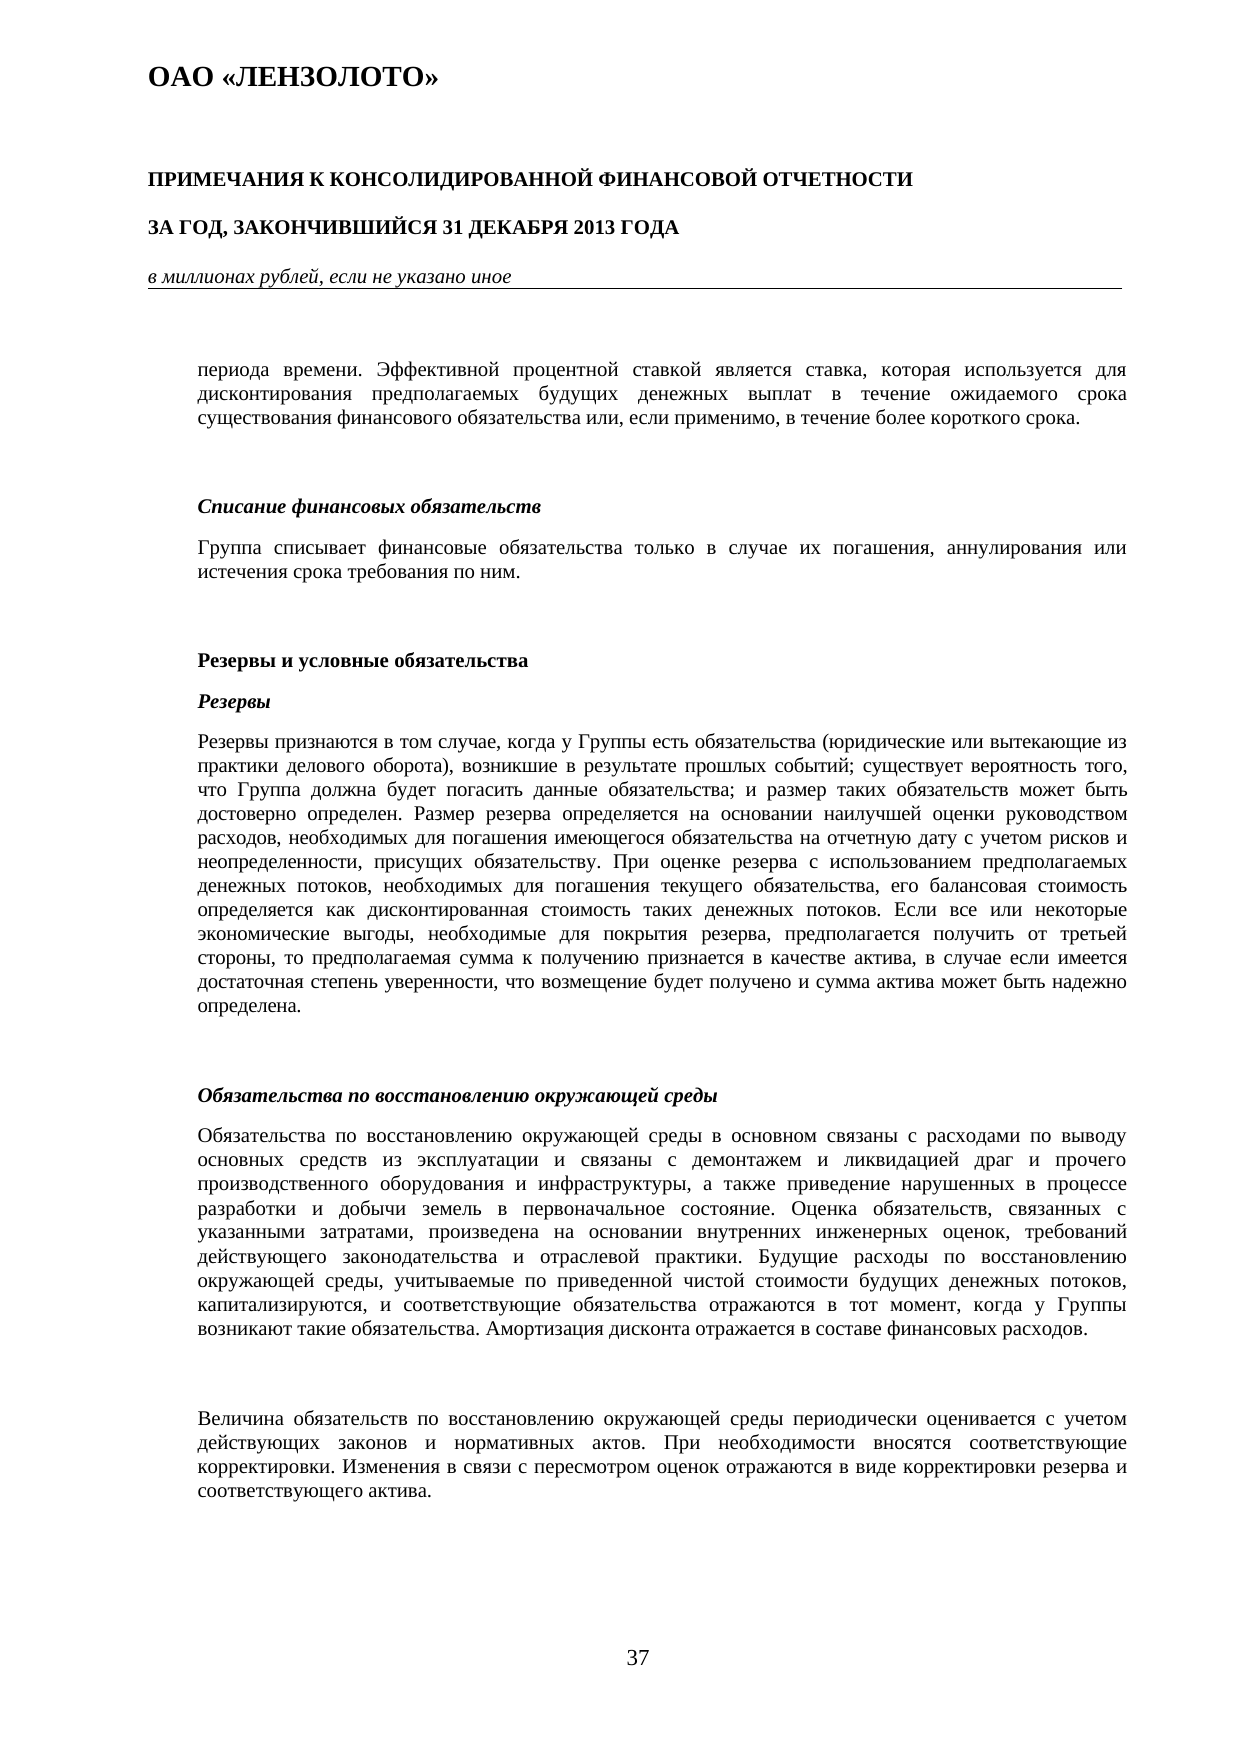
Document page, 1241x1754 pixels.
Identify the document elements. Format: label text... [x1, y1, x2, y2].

subtitle Резервы [197, 688, 1128, 713]
text Величина обязательств по восстановлению окружающей среды периодически оценивается с учетом действующих законов и нормативных актов. При необходимости вносятся соответствующие корректировки. Изменения в связи с пересмотром оценок отражаются в виде корректировки резерва и соответствующего актива. [197, 1406, 1128, 1502]
subtitle Резервы и условные обязательства [197, 648, 1128, 672]
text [197, 357, 1128, 429]
text Обязательства по восстановлению окружающей среды в основном связаны с расходами по выводу основных средств из эксплуатации и связаны с демонтажем и ликвидацией драг и прочего производственного оборудования и инфраструктуры, а также приведение нарушенных в процессе разработки и добычи земель в первоначальное состояние. Оценка обязательств, связанных с указанными затратами, произведена на основании внутренних инженерных оценок, требований действующего законодательства и отраслевой практики. Будущие расходы по восстановлению окружающей среды, учитываемые по приведенной чистой стоимости будущих денежных потоков, капитализируются, и соответствующие обязательства отражаются в тот момент, когда у Группы возникают такие обязательства. Амортизация дисконта отражается в составе финансовых расходов. [197, 1123, 1128, 1340]
text Группа списывает финансовые обязательства только в случае их погашения, аннулирования или истечения срока требования по ним. [197, 534, 1128, 583]
subtitle Списание финансовых обязательств [197, 494, 1128, 518]
subtitle Обязательства по восстановлению окружающей среды [197, 1083, 1128, 1107]
text Резервы признаются в том случае, когда у Группы есть обязательства (юридические или вытекающие из практики делового оборота), возникшие в результате прошлых событий; существует вероятность того, что Группа должна будет погасить данные обязательства; и размер таких обязательств может быть достоверно определен. Размер резерва определяется на основании наилучшей оценки руководством расходов, необходимых для погашения имеющегося обязательства на отчетную дату с учетом рисков и неопределенности, присущих обязательству. При оценке резерва с использованием предполагаемых денежных потоков, необходимых для погашения текущего обязательства, его балансовая стоимость определяется как дисконтированная стоимость таких денежных потоков. Если все или некоторые экономические выгоды, необходимые для покрытия резерва, предполагается получить от третьей стороны, то предполагаемая сумма к получению признается в качестве актива, в случае если имеется достаточная степень уверенности, что возмещение будет получено и сумма актива может быть надежно определена. [197, 729, 1128, 1017]
